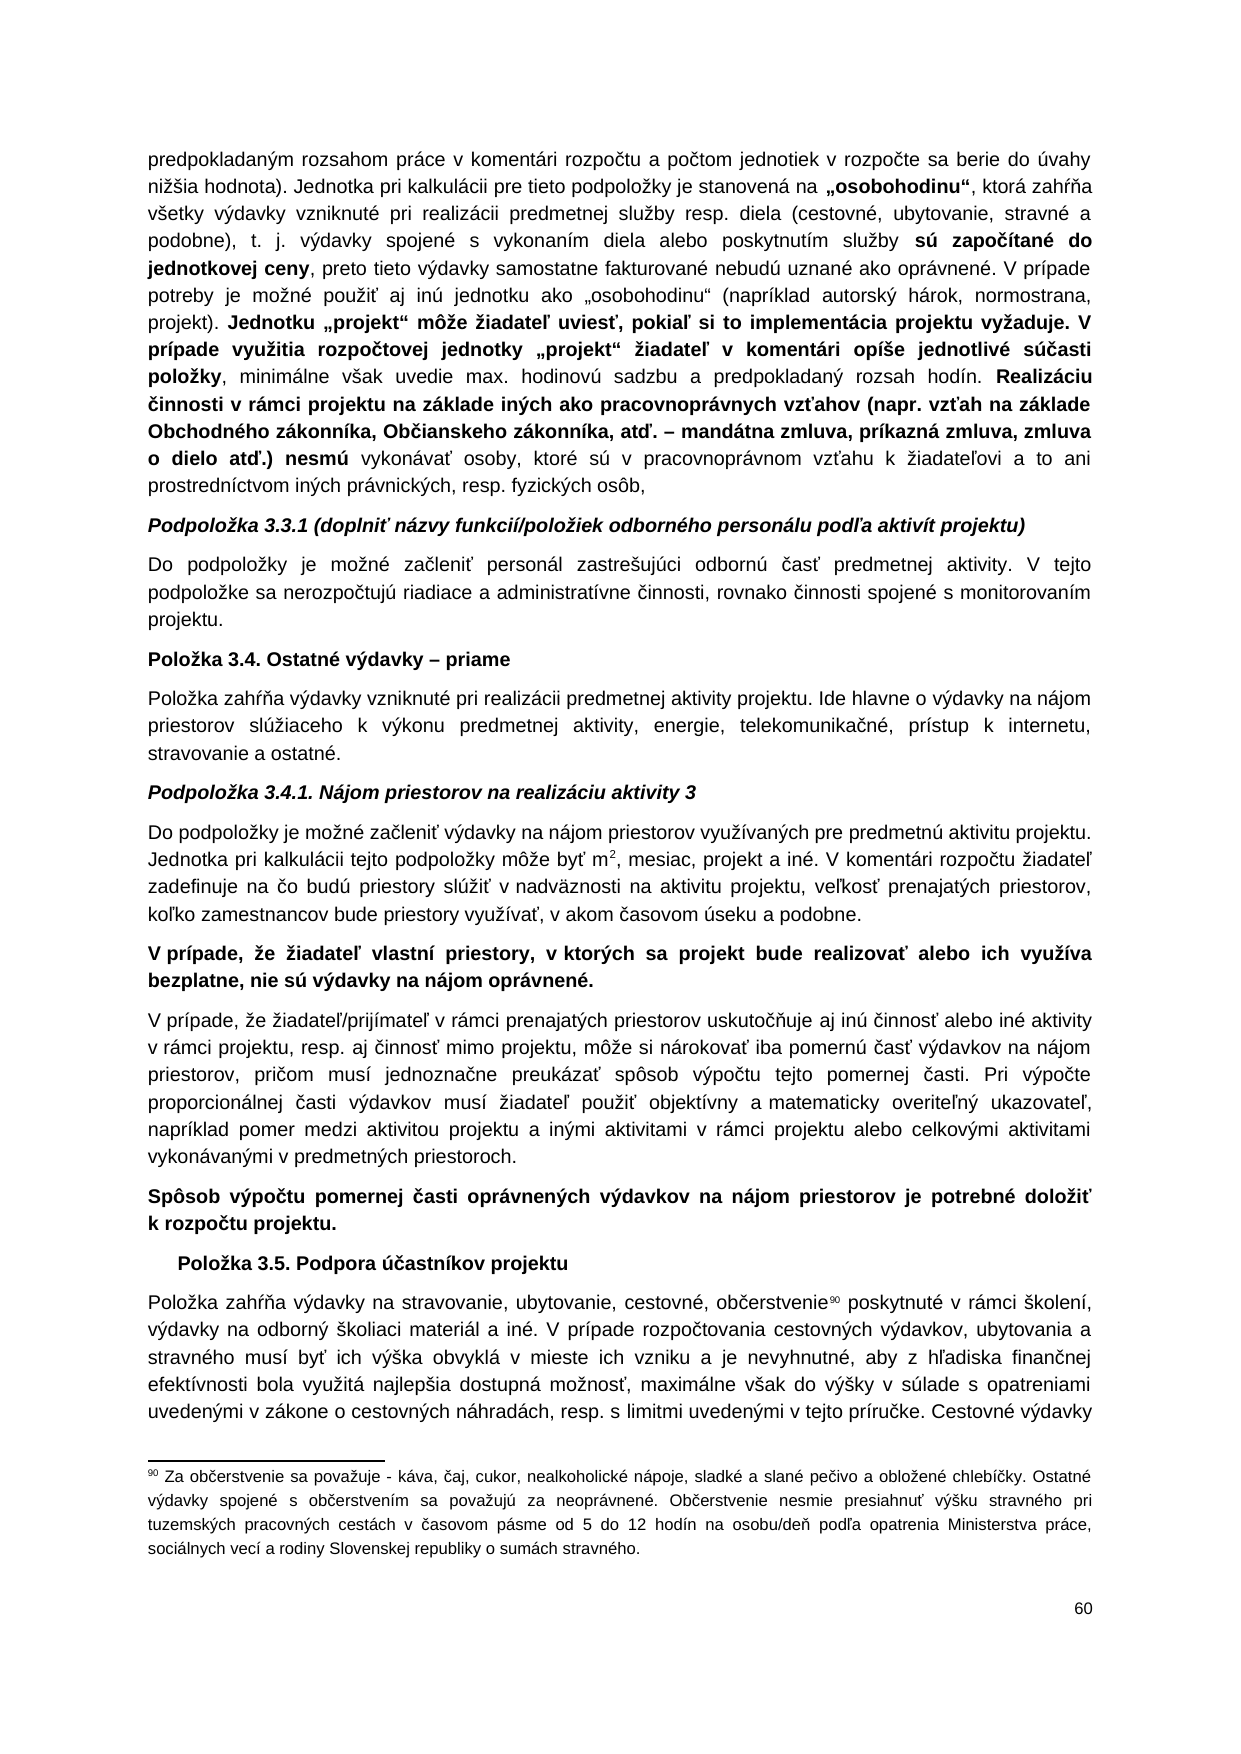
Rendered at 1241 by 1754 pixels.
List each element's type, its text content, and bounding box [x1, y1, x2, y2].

text Do podpoložky je možné začleniť výdavky na nájom priestorov využívaných pre predmetnú aktivitu projektu. Jednotka pri kalkulácii tejto podpoložky môže byť m2, mesiac, projekt a iné. V komentári rozpočtu žiadateľ zadefinuje na čo budú priestory slúžiť v nadväznosti na aktivitu projektu, veľkosť prenajatých priestorov, koľko zamestnancov bude priestory využívať, v akom časovom úseku a podobne. [148, 821, 1092, 925]
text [148, 1291, 1092, 1423]
text Do podpoložky je možné začleniť personál zastrešujúci odbornú časť predmetnej aktivity. V tejto podpoložke sa nerozpočtujú riadiace a administratívne činnosti, rovnako činnosti spojené s monitorovaním projektu. [148, 553, 1092, 630]
text Položka 3.4. Ostatné výdavky – priame [148, 647, 1092, 670]
text Položka 3.5. Podpora účastníkov projektu [177, 1251, 1092, 1274]
text V prípade, že žiadateľ vlastní priestory, v ktorých sa projekt bude realizovať alebo ich využíva bezplatne, nie sú výdavky na nájom oprávnené. [148, 942, 1092, 992]
text V prípade, že žiadateľ/prijímateľ v rámci prenajatých priestorov uskutočňuje aj inú činnosť alebo iné aktivity v rámci projektu, resp. aj činnosť mimo projektu, môže si nárokovať iba pomernú časť výdavkov na nájom priestorov, pričom musí jednoznačne preukázať spôsob výpočtu tejto pomernej časti. Pri výpočte proporcionálnej časti výdavkov musí žiadateľ použiť objektívny a matematicky overiteľný ukazovateľ, napríklad pomer medzi aktivitou projektu a inými aktivitami v rámci projektu alebo celkovými aktivitami vykonávanými v predmetných priestoroch. [148, 1009, 1092, 1168]
text Položka zahŕňa výdavky vzniknuté pri realizácii predmetnej aktivity projektu. Ide hlavne o výdavky na nájom priestorov slúžiaceho k výkonu predmetnej aktivity, energie, telekomunikačné, prístup k internetu, stravovanie a ostatné. [148, 687, 1092, 764]
text Podpoložka 3.3.1 (doplniť názvy funkcií/položiek odborného personálu podľa aktivít projektu) [148, 514, 1092, 536]
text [148, 148, 1092, 497]
text Spôsob výpočtu pomernej časti oprávnených výdavkov na nájom priestorov je potrebné doložiť k rozpočtu projektu. [148, 1184, 1092, 1234]
text Podpoložka 3.4.1. Nájom priestorov na realizáciu aktivity 3 [148, 781, 1092, 804]
